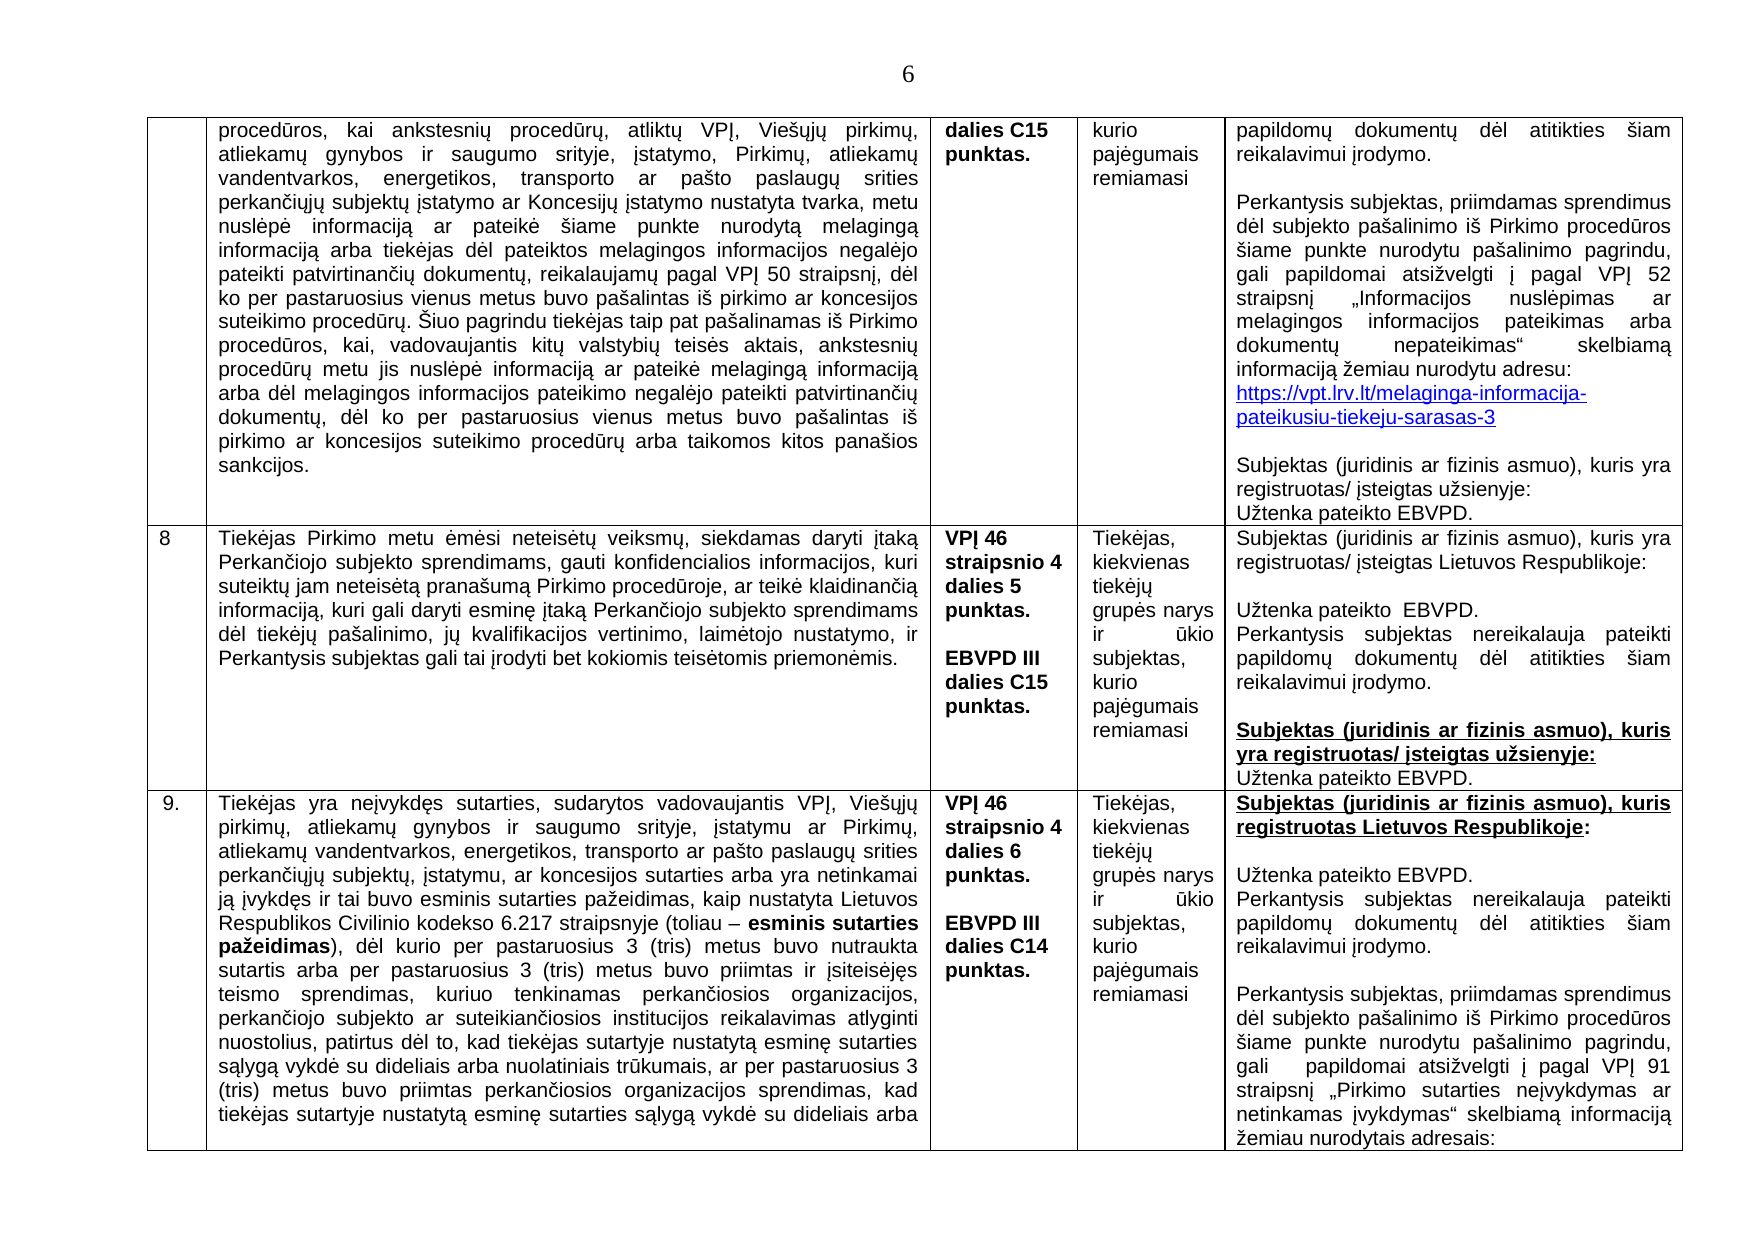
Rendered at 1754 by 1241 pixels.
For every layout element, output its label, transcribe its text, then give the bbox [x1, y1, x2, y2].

table_cell 7. [148, 118, 206, 525]
table_cell Tiekėjas Pirkimo metu ėmėsi neteisėtų veiksmų, siekdamas daryti įtaką Perkančiojo subjekto sprendimams, gauti konfidencialios informacijos, kuri suteiktų jam neteisėtą pranašumą Pirkimo procedūroje, ar teikė klaidinančią informaciją, kuri gali daryti esminę įtaką Perkančiojo subjekto sprendimams dėl tiekėjų pašalinimo, jų kvalifikacijos vertinimo, laimėtojo nustatymo, ir Perkantysis subjektas gali tai įrodyti bet kokiomis teisėtomis priemonėmis. [207, 526, 930, 789]
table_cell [1078, 118, 1224, 525]
table_cell 8 [148, 526, 206, 789]
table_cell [1226, 118, 1682, 525]
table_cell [931, 791, 1077, 1150]
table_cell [207, 791, 930, 1150]
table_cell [207, 118, 930, 525]
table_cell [1078, 791, 1224, 1150]
table_cell VPĮ 46 straipsnio 4 dalies 5 punktas. EBVPD III dalies C15 punktas. [931, 526, 1077, 789]
table_cell 9. [148, 791, 206, 1150]
table_cell Subjektas (juridinis ar fizinis asmuo), kuris yra registruotas/ įsteigtas Lietuvos Respublikoje: Užtenka pateikto EBVPD. Perkantysis subjektas nereikalauja pateikti papildomų dokumentų dėl atitikties šiam reikalavimui įrodymo. Subjektas (juridinis ar fizinis asmuo), kuris yra registruotas/ įsteigtas užsienyje: Užtenka pateikto EBVPD. [1226, 526, 1682, 789]
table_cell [1226, 791, 1682, 1150]
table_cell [931, 118, 1077, 525]
table_cell Tiekėjas, kiekvienas tiekėjų grupės narys ir ūkio subjektas, kurio pajėgumais remiamasi [1078, 526, 1224, 789]
